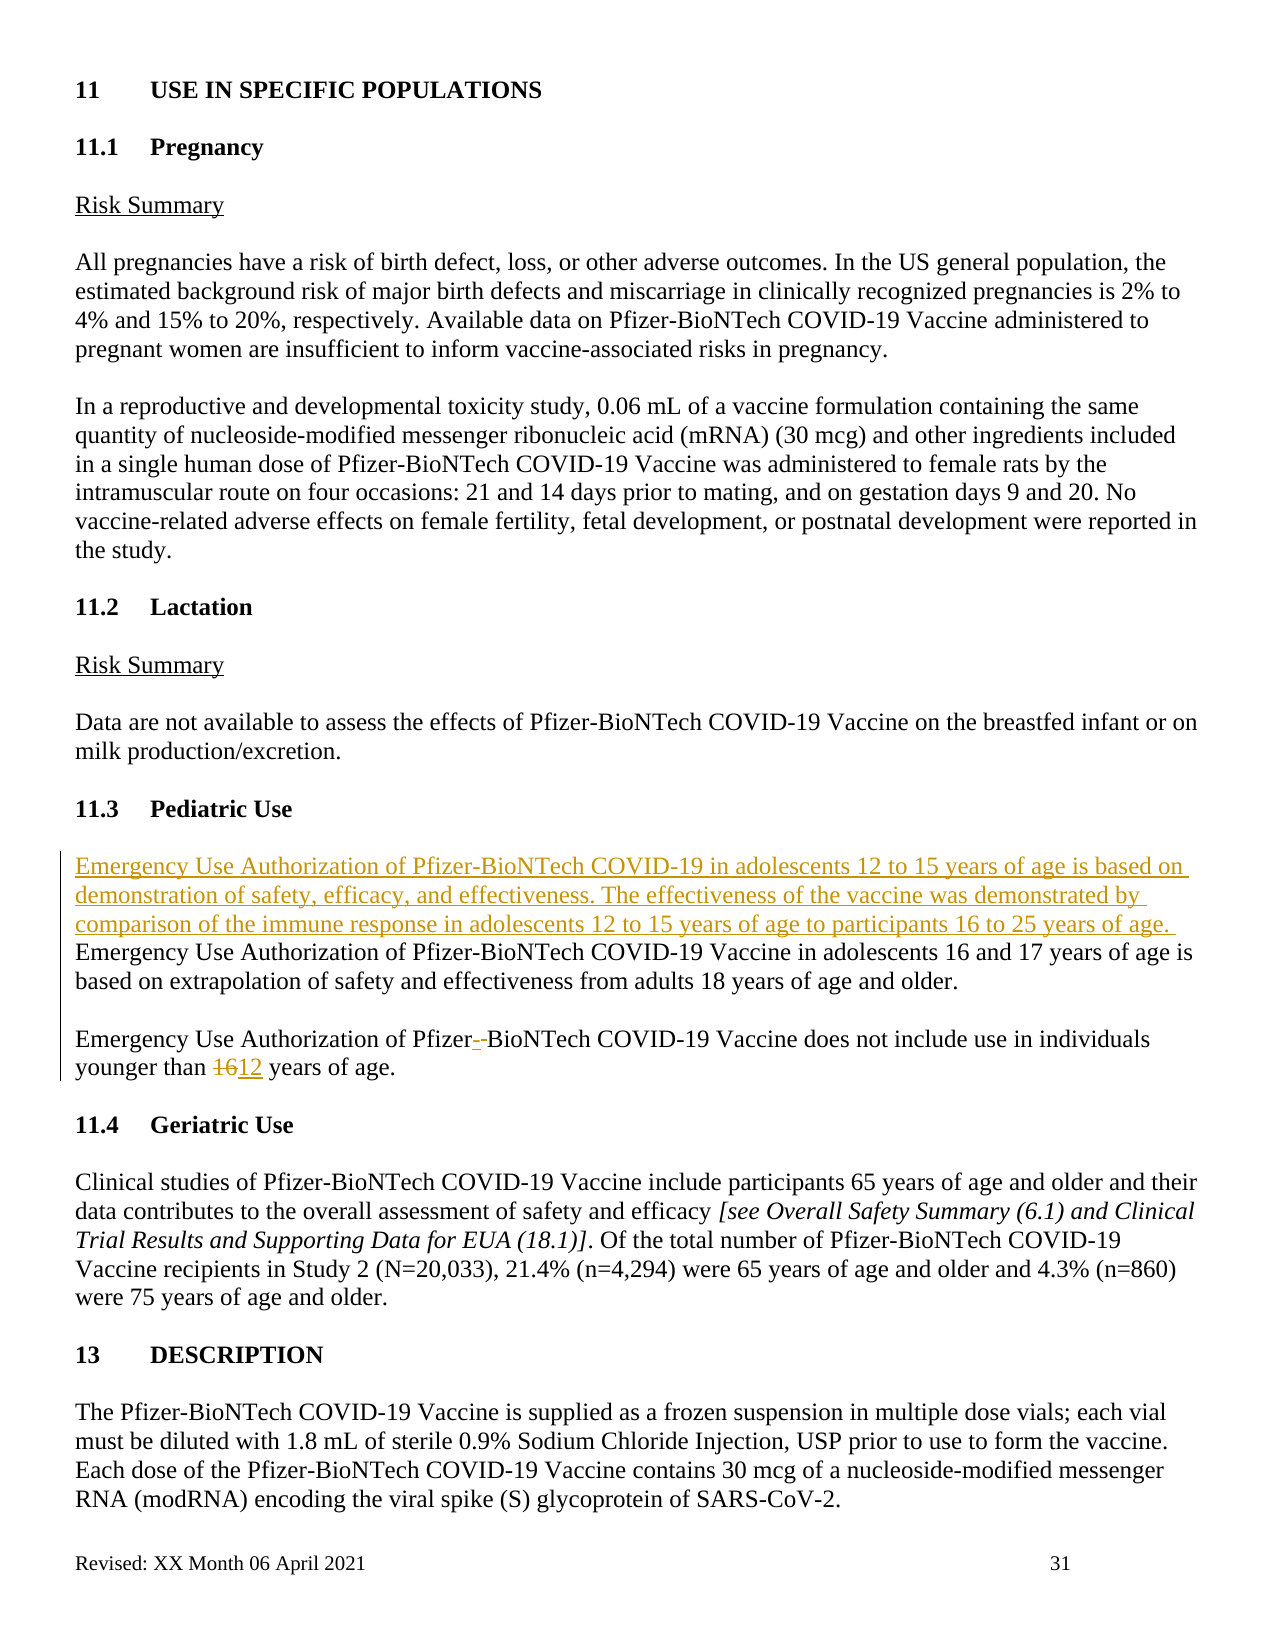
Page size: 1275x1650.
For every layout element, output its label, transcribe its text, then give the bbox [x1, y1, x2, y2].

text Emergency Use Authorization of PfizerBioNTech COVID-19 Vaccine does not include use in individuals younger than years of age. [75, 1024, 1200, 1081]
text The Pfizer-BioNTech COVID-19 Vaccine is supplied as a frozen suspension in multiple dose vials; each vial must be diluted with 1.8 mL of sterile 0.9% Sodium Chloride Injection, USP prior to use to form the vaccine. Each dose of the Pfizer-BioNTech COVID-19 Vaccine contains 30 mcg of a nucleoside-modified messenger RNA (modRNA) encoding the viral spike (S) glycoprotein of SARS-CoV-2. [75, 1397, 1200, 1512]
text 11.1 Pregnancy [75, 132, 1200, 161]
text 13 DESCRIPTION [75, 1340, 1200, 1369]
text Emergency Use Authorization of Pfizer-BioNTech COVID-19 Vaccine in adolescents 16 and 17 years of age is based on extrapolation of safety and effectiveness from adults 18 years of age and older. [75, 851, 1200, 995]
text Risk Summary [75, 650, 1200, 679]
text Risk Summary [75, 190, 1200, 219]
text 11.4 Geriatric Use [75, 1110, 1200, 1139]
text All pregnancies have a risk of birth defect, loss, or other adverse outcomes. In the US general population, the estimated background risk of major birth defects and miscarriage in clinically recognized pregnancies is 2% to 4% and 15% to 20%, respectively. Available data on Pfizer-BioNTech COVID-19 Vaccine administered to pregnant women are insufficient to inform vaccine-associated risks in pregnancy. [75, 247, 1200, 362]
text In a reproductive and developmental toxicity study, 0.06 mL of a vaccine formulation containing the same quantity of nucleoside-modified messenger ribonucleic acid (mRNA) (30 mcg) and other ingredients included in a single human dose of Pfizer-BioNTech COVID-19 Vaccine was administered to female rats by the intramuscular route on four occasions: 21 and 14 days prior to mating, and on gestation days 9 and 20. No vaccine-related adverse effects on female fertility, fetal development, or postnatal development were reported in the study. [75, 391, 1200, 564]
text 11.3 Pediatric Use [75, 794, 1200, 822]
text 11.2 Lactation [75, 592, 1200, 621]
text 11 USE IN SPECIFIC POPULATIONS [75, 75, 1200, 104]
text Clinical studies of Pfizer-BioNTech COVID-19 Vaccine include participants 65 years of age and older and their data contributes to the overall assessment of safety and efficacy [see Overall Safety Summary (6.1) and Clinical Trial Results and Supporting Data for EUA (18.1)]. Of the total number of Pfizer-BioNTech COVID-19 Vaccine recipients in Study 2 (N=20,033), 21.4% (n=4,294) were 65 years of age and older and 4.3% (n=860) were 75 years of age and older. [75, 1167, 1200, 1311]
text Data are not available to assess the effects of Pfizer-BioNTech COVID-19 Vaccine on the breastfed infant or on milk production/excretion. [75, 707, 1200, 765]
